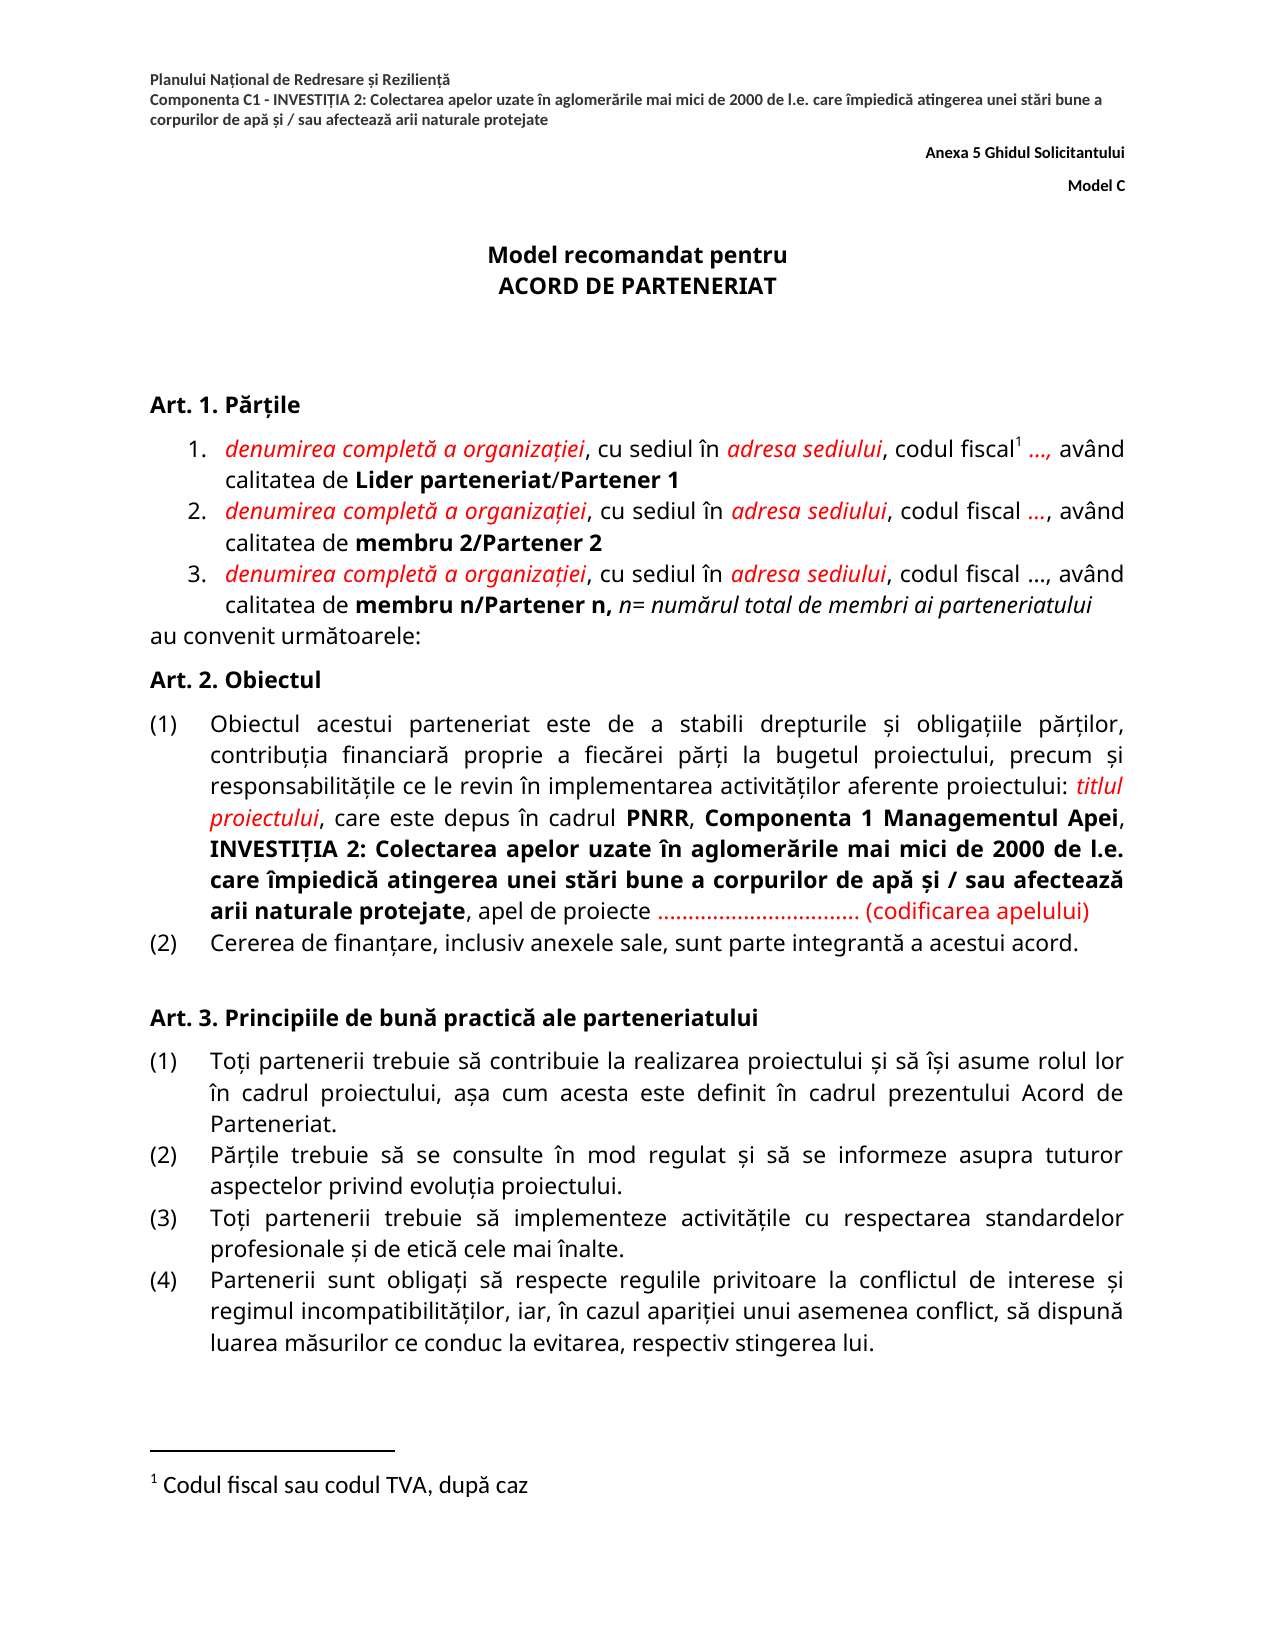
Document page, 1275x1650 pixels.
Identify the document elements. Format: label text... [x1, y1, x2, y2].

list denumirea completă a organizaţiei, cu sediul în adresa sediului, codul fiscal …, având calitatea de membru n/Partener n, n= numărul total de membri ai parteneriatului [187, 558, 1125, 620]
list Cererea de finanţare, inclusiv anexele sale, sunt parte integrantă a acestui acord. [150, 927, 1125, 958]
title Model recomandat pentru [150, 239, 1125, 270]
subtitle Principiile de bună practică ale parteneriatului [150, 1002, 1125, 1033]
text au convenit următoarele: [150, 620, 1125, 652]
list Obiectul acestui parteneriat este de a stabili drepturile şi obligaţiile părţilor, contribuţia financiară proprie a fiecărei părţi la bugetul proiectului, precum şi responsabilităţile ce le revin în implementarea activităţilor aferente proiectului: titlul proiectului, care este depus în cadrul PNRR, Componenta 1 Managementul Apei, INVESTIȚIA 2: Colectarea apelor uzate în aglomerările mai mici de 2000 de l.e. care împiedică atingerea unei stări bune a corpurilor de apă și / sau afectează arii naturale protejate, apel de proiecte ................................. (codificarea apelului) [150, 708, 1125, 927]
list Părţile trebuie să se consulte în mod regulat şi să se informeze asupra tuturor aspectelor privind evoluţia proiectului. [150, 1139, 1125, 1202]
list denumirea completă a organizaţiei, cu sediul în adresa sediului, codul fiscal …, având calitatea de membru 2/Partener 2 [187, 495, 1125, 558]
subtitle Obiectul [150, 664, 1125, 695]
list Partenerii sunt obligaţi să respecte regulile privitoare la conflictul de interese şi regimul incompatibilităţilor, iar, în cazul apariţiei unui asemenea conflict, să dispună luarea măsurilor ce conduc la evitarea, respectiv stingerea lui. [150, 1264, 1125, 1358]
list Toţi partenerii trebuie să contribuie la realizarea proiectului şi să îşi asume rolul lor în cadrul proiectului, aşa cum acesta este definit în cadrul prezentului Acord de Parteneriat. [150, 1045, 1125, 1139]
list Toţi partenerii trebuie să implementeze activităţile cu respectarea standardelor profesionale şi de etică cele mai înalte. [150, 1202, 1125, 1264]
title ACORD DE PARTENERIAT [150, 270, 1125, 302]
subtitle Părţile [150, 389, 1125, 420]
list denumirea completă a organizaţiei, cu sediul în adresa sediului, codul fiscal …, având calitatea de Lider parteneriat/Partener 1 [187, 433, 1125, 495]
